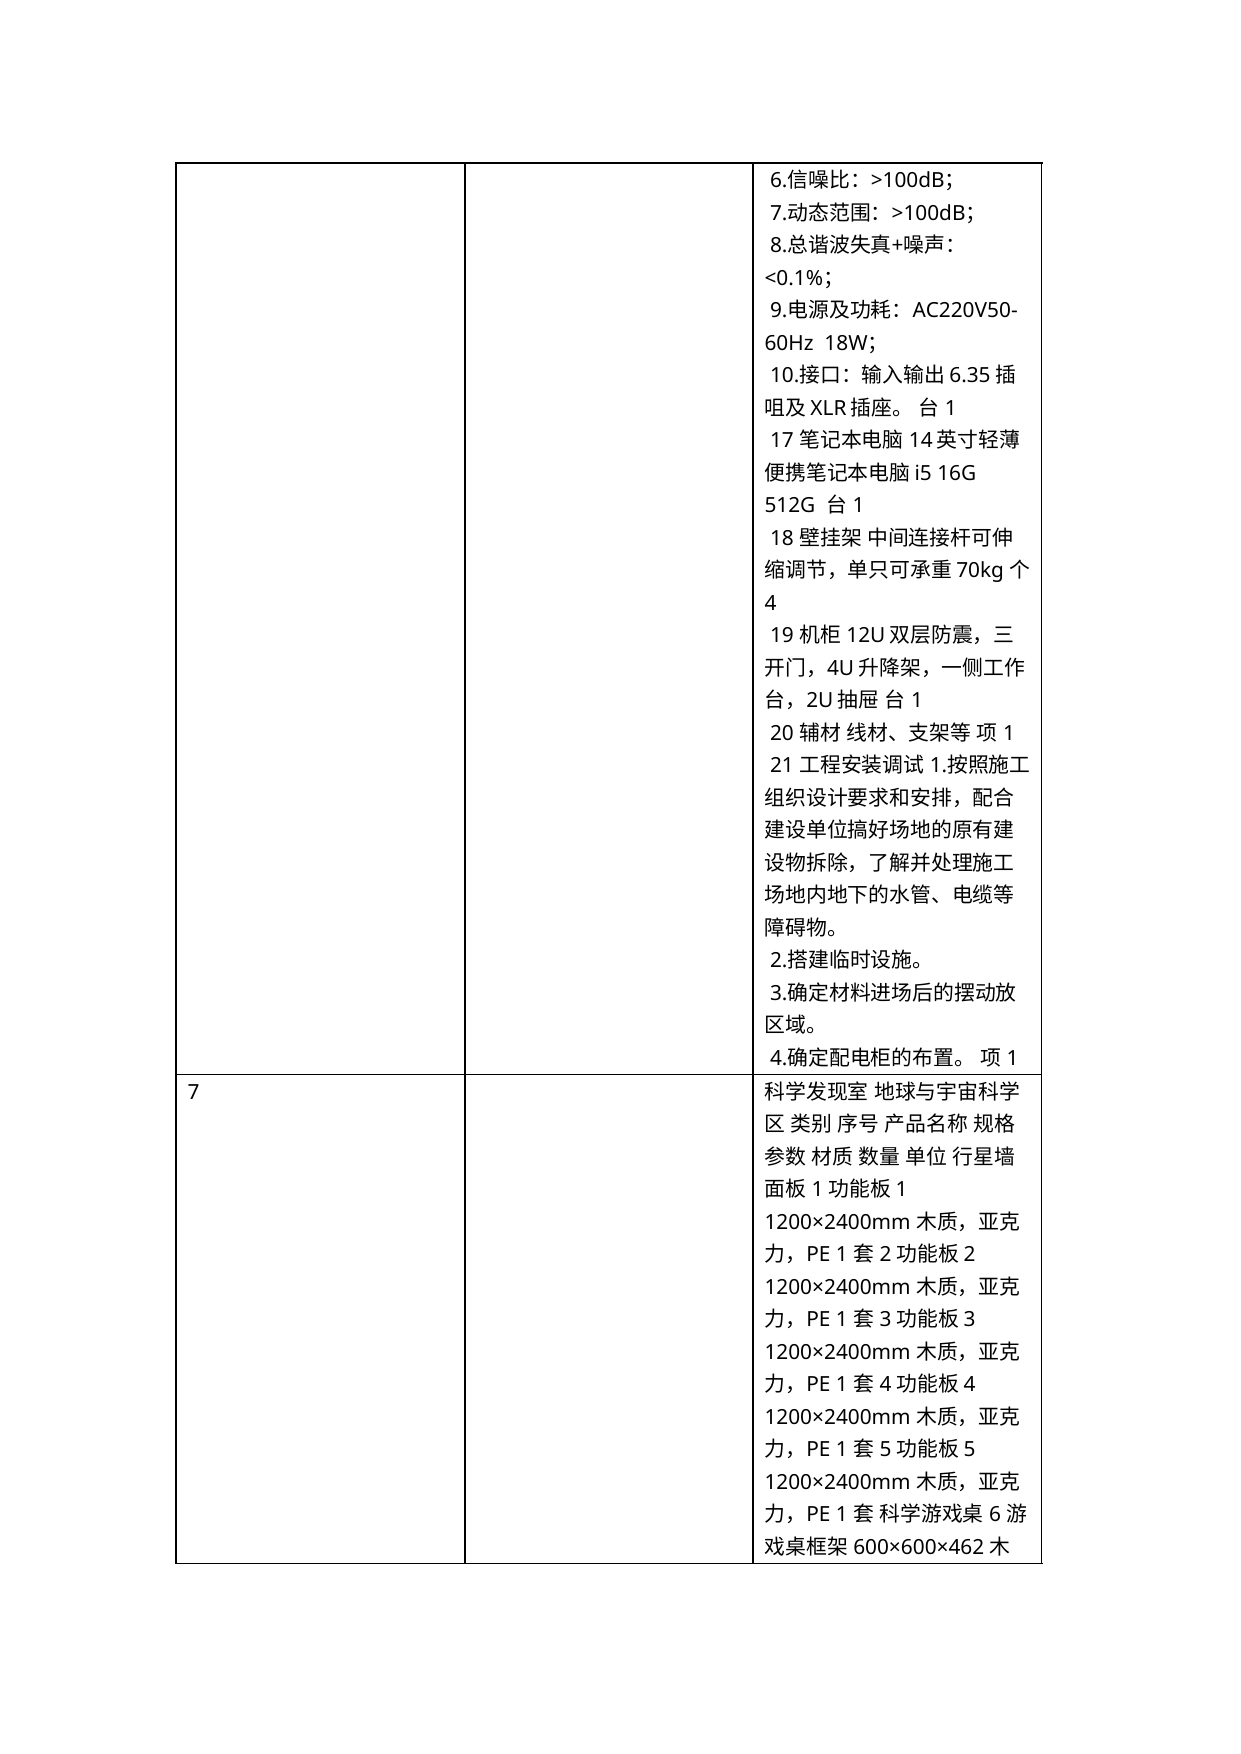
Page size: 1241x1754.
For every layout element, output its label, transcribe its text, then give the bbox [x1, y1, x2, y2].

table_cell 7 [177, 1075, 464, 1563]
table_cell 6 [177, 164, 464, 1073]
table_cell [466, 164, 752, 1073]
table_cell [754, 164, 1041, 1073]
table_cell [466, 1075, 752, 1563]
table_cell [754, 1075, 1041, 1563]
